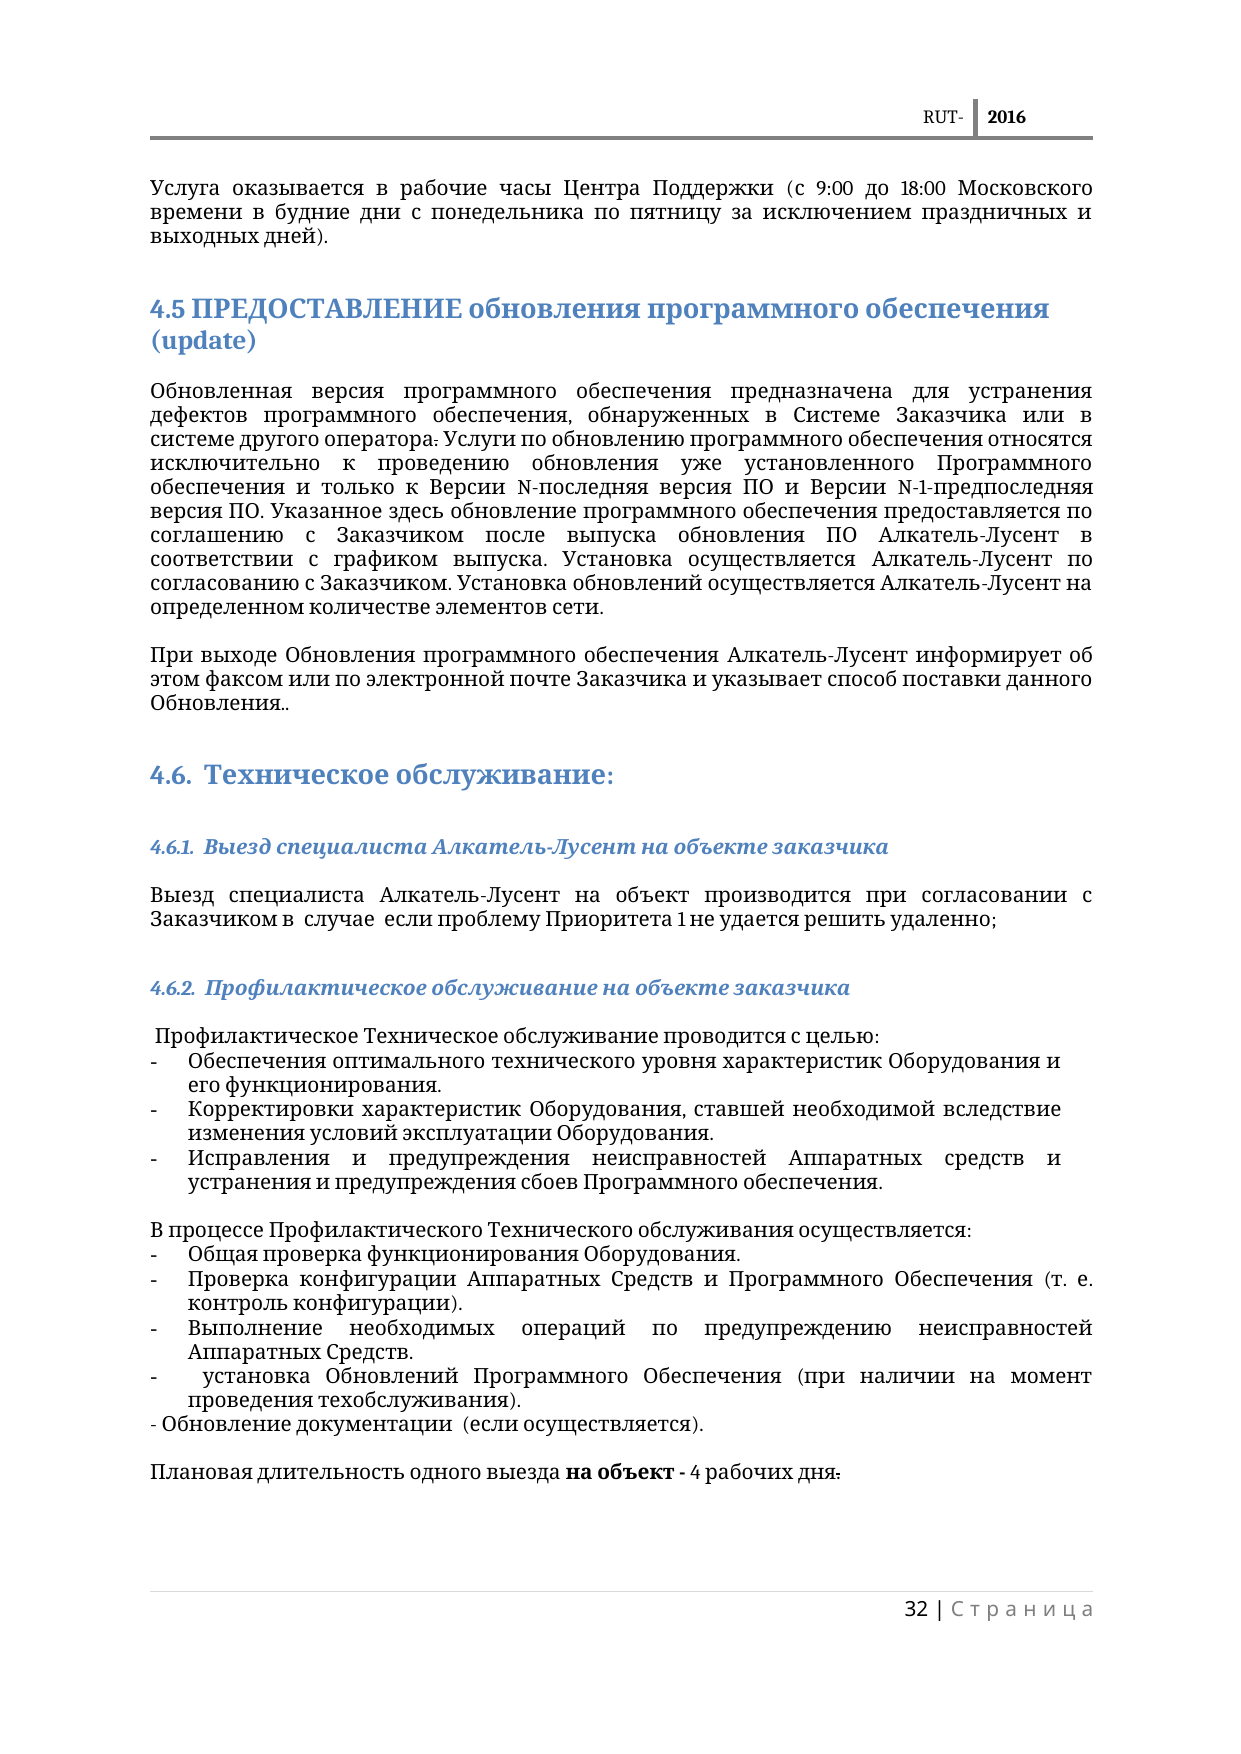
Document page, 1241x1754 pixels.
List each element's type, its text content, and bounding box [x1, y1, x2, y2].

text Профилактическое Техническое обслуживание проводится с целью: [150, 1024, 1062, 1048]
list установка Обновлений Программного Обеспечения (при наличии на момент проведения техобслуживания). [150, 1364, 1093, 1413]
subtitle 4.6.2. Профилактическое обслуживание на объекте заказчика [150, 977, 1093, 1001]
text Услуга оказывается в рабочие часы Центра Поддержки (с 9:00 до 18:00 Московского времени в будние дни с понедельника по пятницу за исключением праздничных и выходных дней). [150, 177, 1093, 249]
text Выезд специалиста Алкатель-Лусент на объект производится при согласовании с Заказчиком в случае если проблему Приоритета 1 не удается решить удаленно; [150, 884, 1093, 932]
subtitle 4.6. Техническое обслуживание: [150, 760, 1093, 791]
text При выходе Обновления программного обеспечения Алкатель-Лусент информирует об этом факсом или по электронной почте Заказчика и указывает способ поставки данного Обновления.. [150, 643, 1093, 715]
subtitle 4.6.1. Выезд специалиста Алкатель-Лусент на объекте заказчика [150, 836, 1093, 860]
list Корректировки характеристик Оборудования, ставшей необходимой вследствие изменения условий эксплуатации Оборудования. [150, 1097, 1062, 1146]
subtitle 4.5 ПРЕДОСТАВЛЕНИЕ обновления программного обеспечения (update) [150, 294, 1093, 356]
list Исправления и предупреждения неисправностей Аппаратных средств и устранения и предупреждения сбоев Программного обеспечения. [150, 1146, 1062, 1194]
text - Обновление документации (если осуществляется). [150, 1413, 1093, 1437]
list Проверка конфигурации Аппаратных Средств и Программного Обеспечения (т. е. контроль конфигурации). [150, 1267, 1093, 1316]
list Обеспечения оптимального технического уровня характеристик Оборудования и его функционирования. [150, 1048, 1062, 1097]
text Плановая длительность одного выезда на объект - 4 рабочих дня. [150, 1461, 1093, 1485]
list Общая проверка функционирования Оборудования. [150, 1242, 1062, 1267]
text В процессе Профилактического Технического обслуживания осуществляется: [150, 1218, 1093, 1242]
list Выполнение необходимых операций по предупреждению неисправностей Аппаратных Средств. [150, 1316, 1093, 1364]
text Обновленная версия программного обеспечения предназначена для устранения дефектов программного обеспечения, обнаруженных в Системе Заказчика или в системе другого оператора. Услуги по обновлению программного обеспечения относятся исключительно к проведению обновления уже установленного Программного обеспечения и только к Версии N-последняя версия ПО и Версии N-1-предпоследняя версия ПО. Указанное здесь обновление программного обеспечения предоставляется по соглашению с Заказчиком после выпуска обновления ПО Алкатель-Лусент в соответствии с графиком выпуска. Установка осуществляется Алкатель-Лусент по согласованию с Заказчиком. Установка обновлений осуществляется Алкатель-Лусент на определенном количестве элементов сети. [150, 380, 1093, 619]
